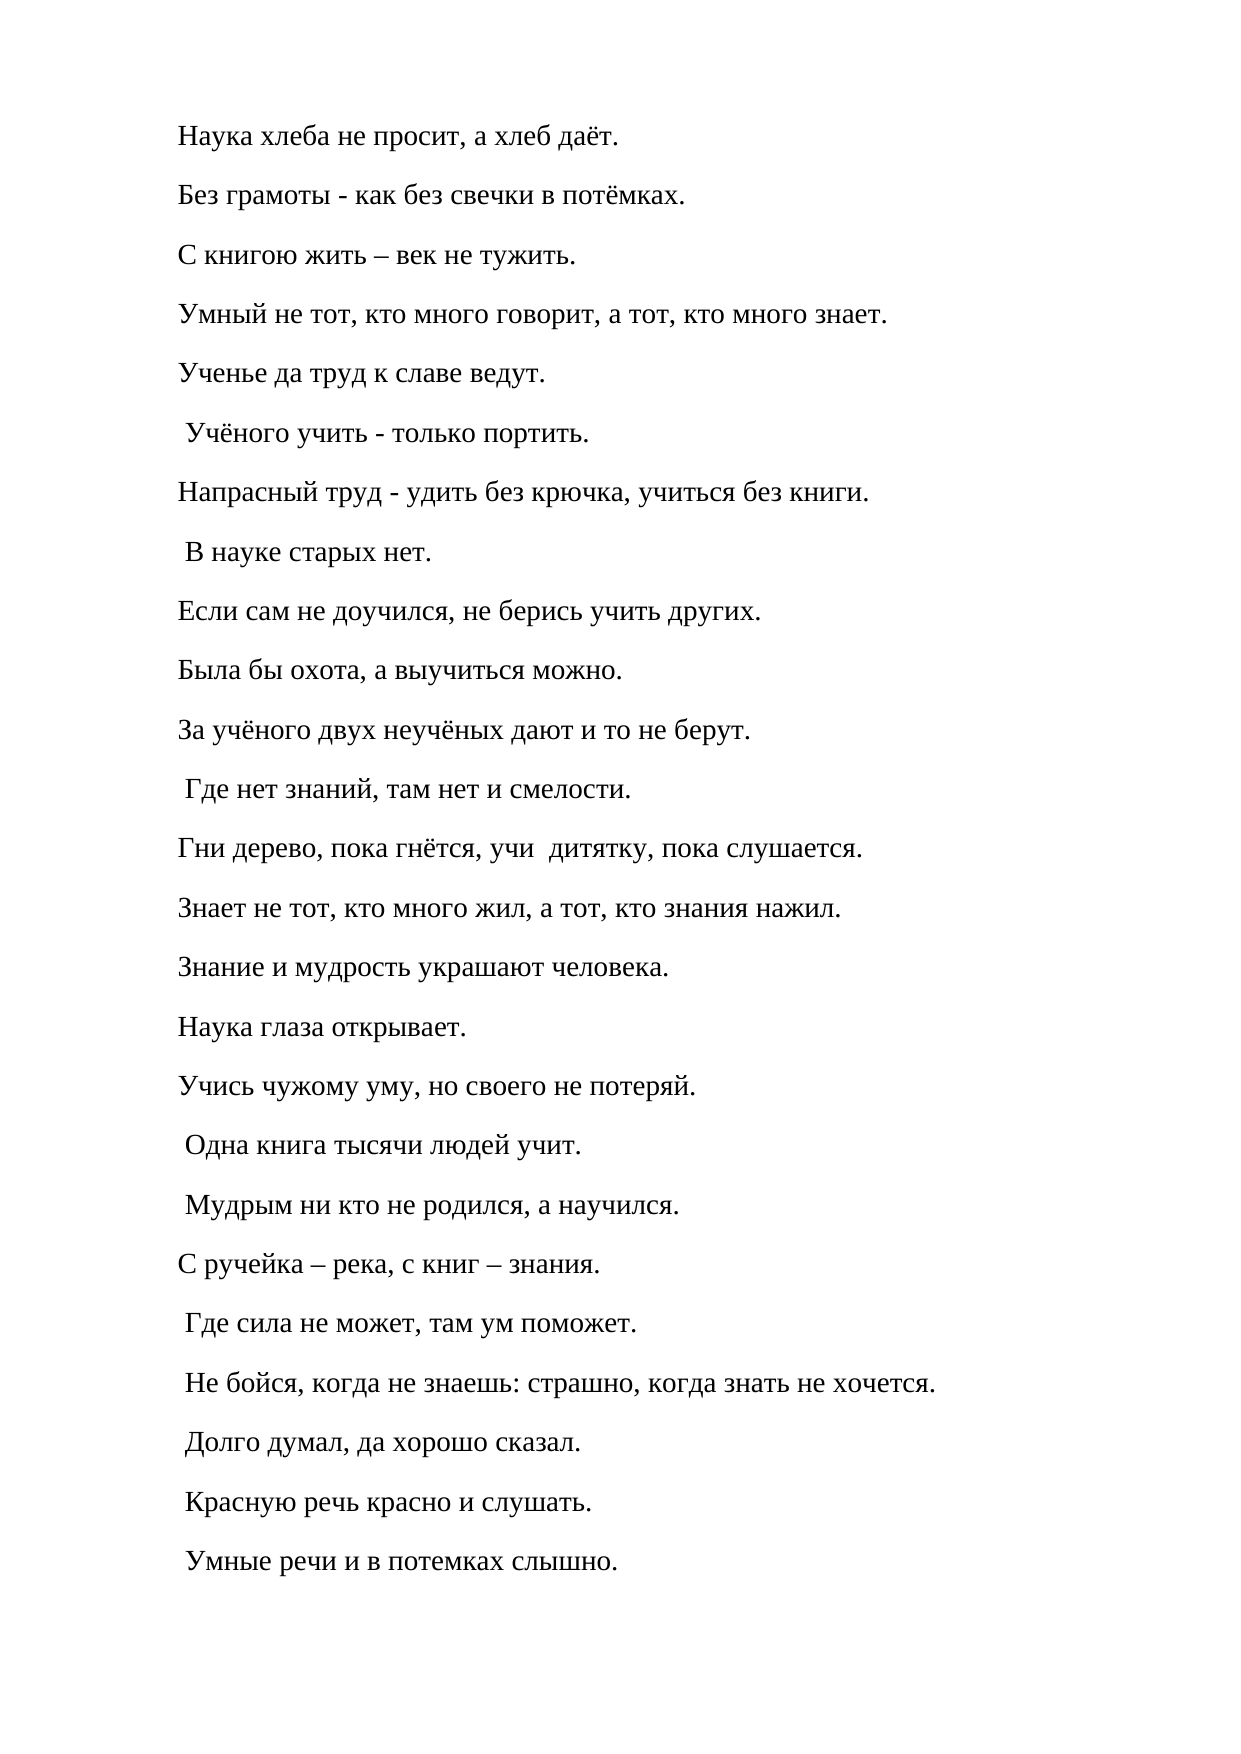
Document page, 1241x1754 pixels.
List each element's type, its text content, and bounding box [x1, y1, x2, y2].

text С ручейка – река, с книг – знания. [177, 1246, 1152, 1280]
text Знает не тот, кто много жил, а тот, кто знания нажил. [177, 890, 1152, 923]
text За учёного двух неучёных дают и то не берут. [177, 712, 1152, 745]
text Знание и мудрость украшают человека. [177, 949, 1152, 983]
text Где нет знаний, там нет и смелости. [177, 771, 1152, 805]
text Где сила не может, там ум поможет. [177, 1306, 1152, 1339]
text Долго думал, да хорошо сказал. [177, 1424, 1152, 1458]
text В науке старых нет. [177, 534, 1152, 567]
text Без грамоты - как без свечки в потёмках. [177, 177, 1152, 211]
text Красную речь красно и слушать. [177, 1484, 1152, 1517]
text Не бойся, когда не знаешь: страшно, когда знать не хочется. [177, 1365, 1152, 1398]
text Учись чужому уму, но своего не потеряй. [177, 1068, 1152, 1102]
text Наука глаза открывает. [177, 1009, 1152, 1042]
text Наука хлеба не просит, а хлеб даёт. [177, 118, 1152, 152]
text Если сам не доучился, не берись учить других. [177, 593, 1152, 627]
text Одна книга тысячи людей учит. [177, 1127, 1152, 1161]
text Мудрым ни кто не родился, а научился. [177, 1187, 1152, 1220]
text Гни дерево, пока гнётся, учи дитятку, пока слушается. [177, 831, 1152, 864]
text С книгою жить – век не тужить. [177, 237, 1152, 270]
text Учёного учить - только портить. [177, 415, 1152, 448]
text Напрасный труд - удить без крючка, учиться без книги. [177, 474, 1152, 508]
text Умный не тот, кто много говорит, а тот, кто много знает. [177, 296, 1152, 330]
text Ученье да труд к славе ведут. [177, 356, 1152, 389]
text Умные речи и в потемках слышно. [177, 1543, 1152, 1577]
text Была бы охота, а выучиться можно. [177, 652, 1152, 686]
